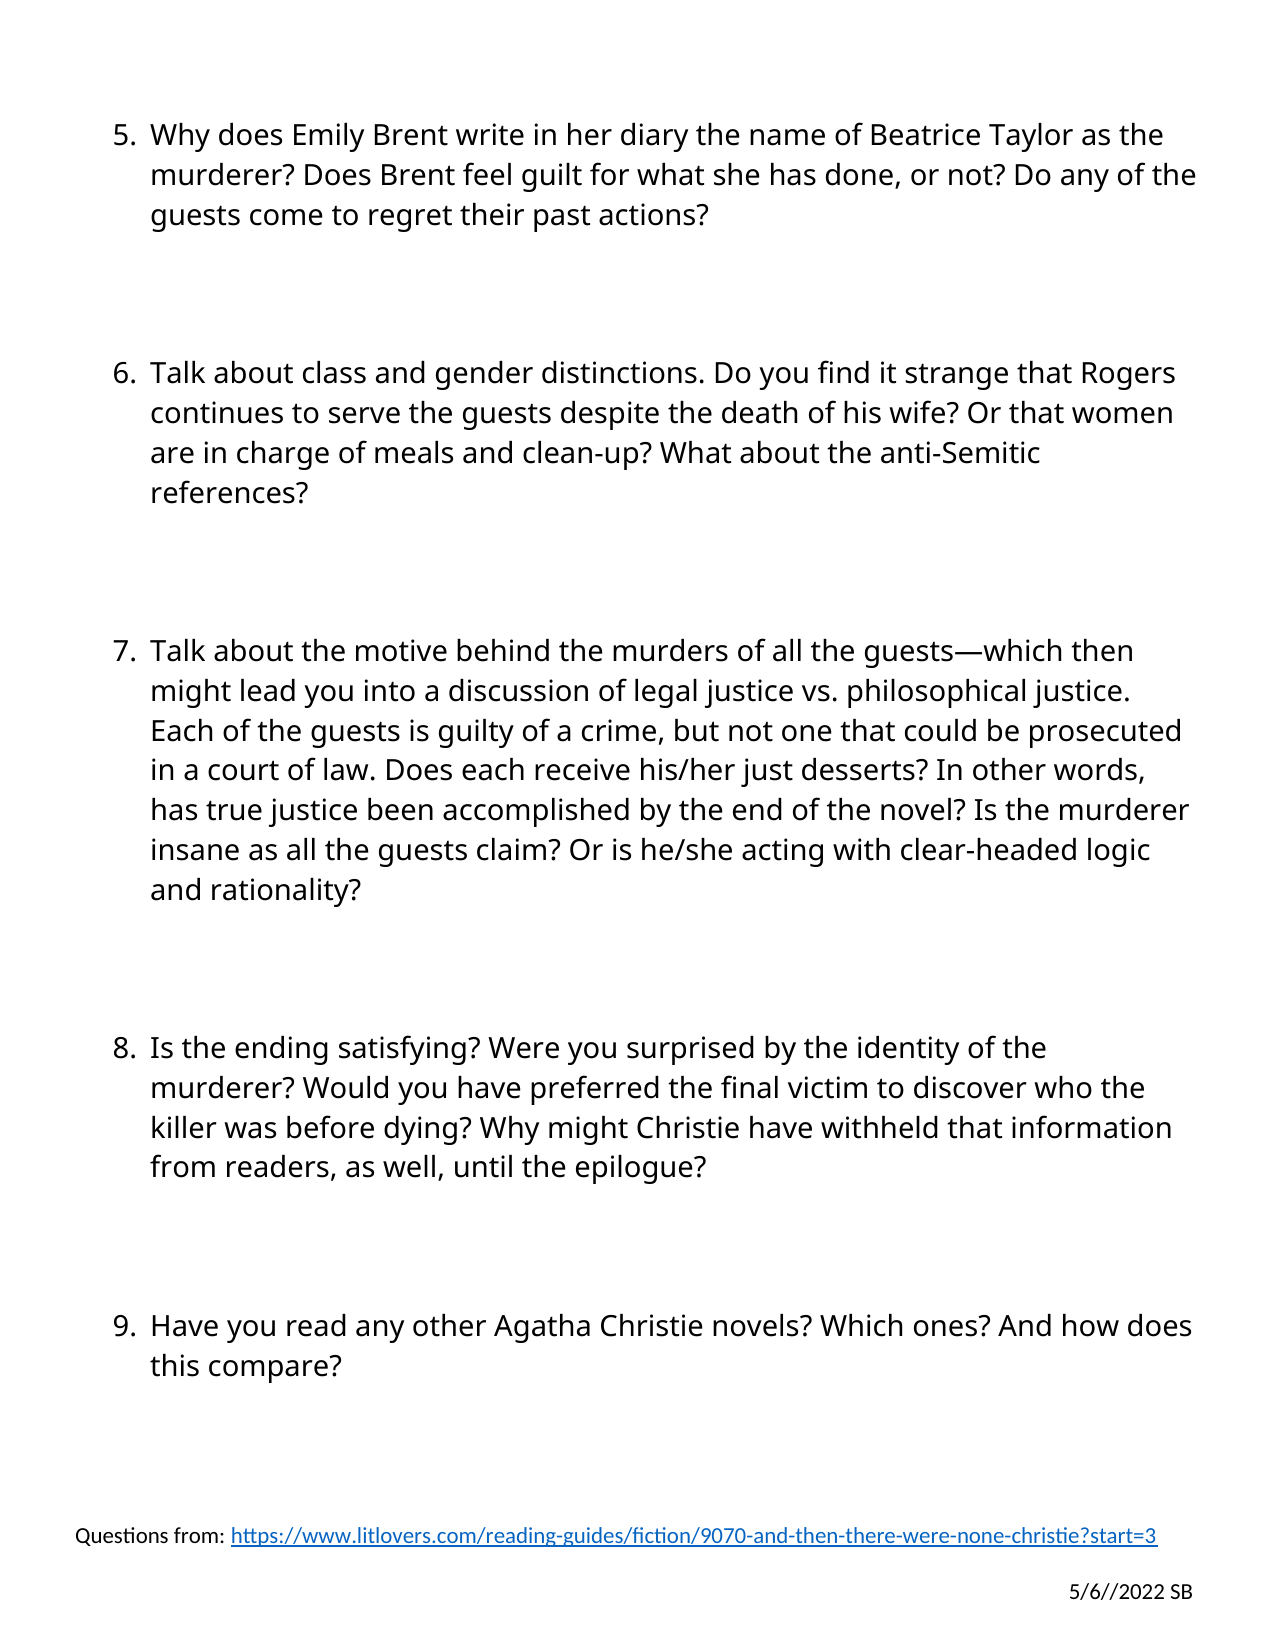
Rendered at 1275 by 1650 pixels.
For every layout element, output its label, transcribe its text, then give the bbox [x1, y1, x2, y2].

list Talk about the motive behind the murders of all the guests—which then might lead you into a discussion of legal justice vs. philosophical justice. Each of the guests is guilty of a crime, but not one that could be prosecuted in a court of law. Does each receive his/her just desserts? In other words, has true justice been accomplished by the end of the novel? Is the murderer insane as all the guests claim? Or is he/she acting with clear-headed logic and rationality? [112, 631, 1200, 908]
list Talk about class and gender distinctions. Do you find it strange that Rogers continues to serve the guests despite the death of his wife? Or that women are in charge of meals and clean-up? What about the anti-Semitic references? [112, 353, 1200, 512]
list Why does Emily Brent write in her diary the name of Beatrice Taylor as the murderer? Does Brent feel guilt for what she has done, or not? Do any of the guests come to regret their past actions? [112, 115, 1200, 234]
list Is the ending satisfying? Were you surprised by the identity of the murderer? Would you have preferred the final victim to discover who the killer was before dying? Why might Christie have withheld that information from readers, as well, until the epilogue? [112, 1027, 1200, 1186]
list Have you read any other Agatha Christie novels? Which ones? And how does this compare? [112, 1305, 1200, 1385]
